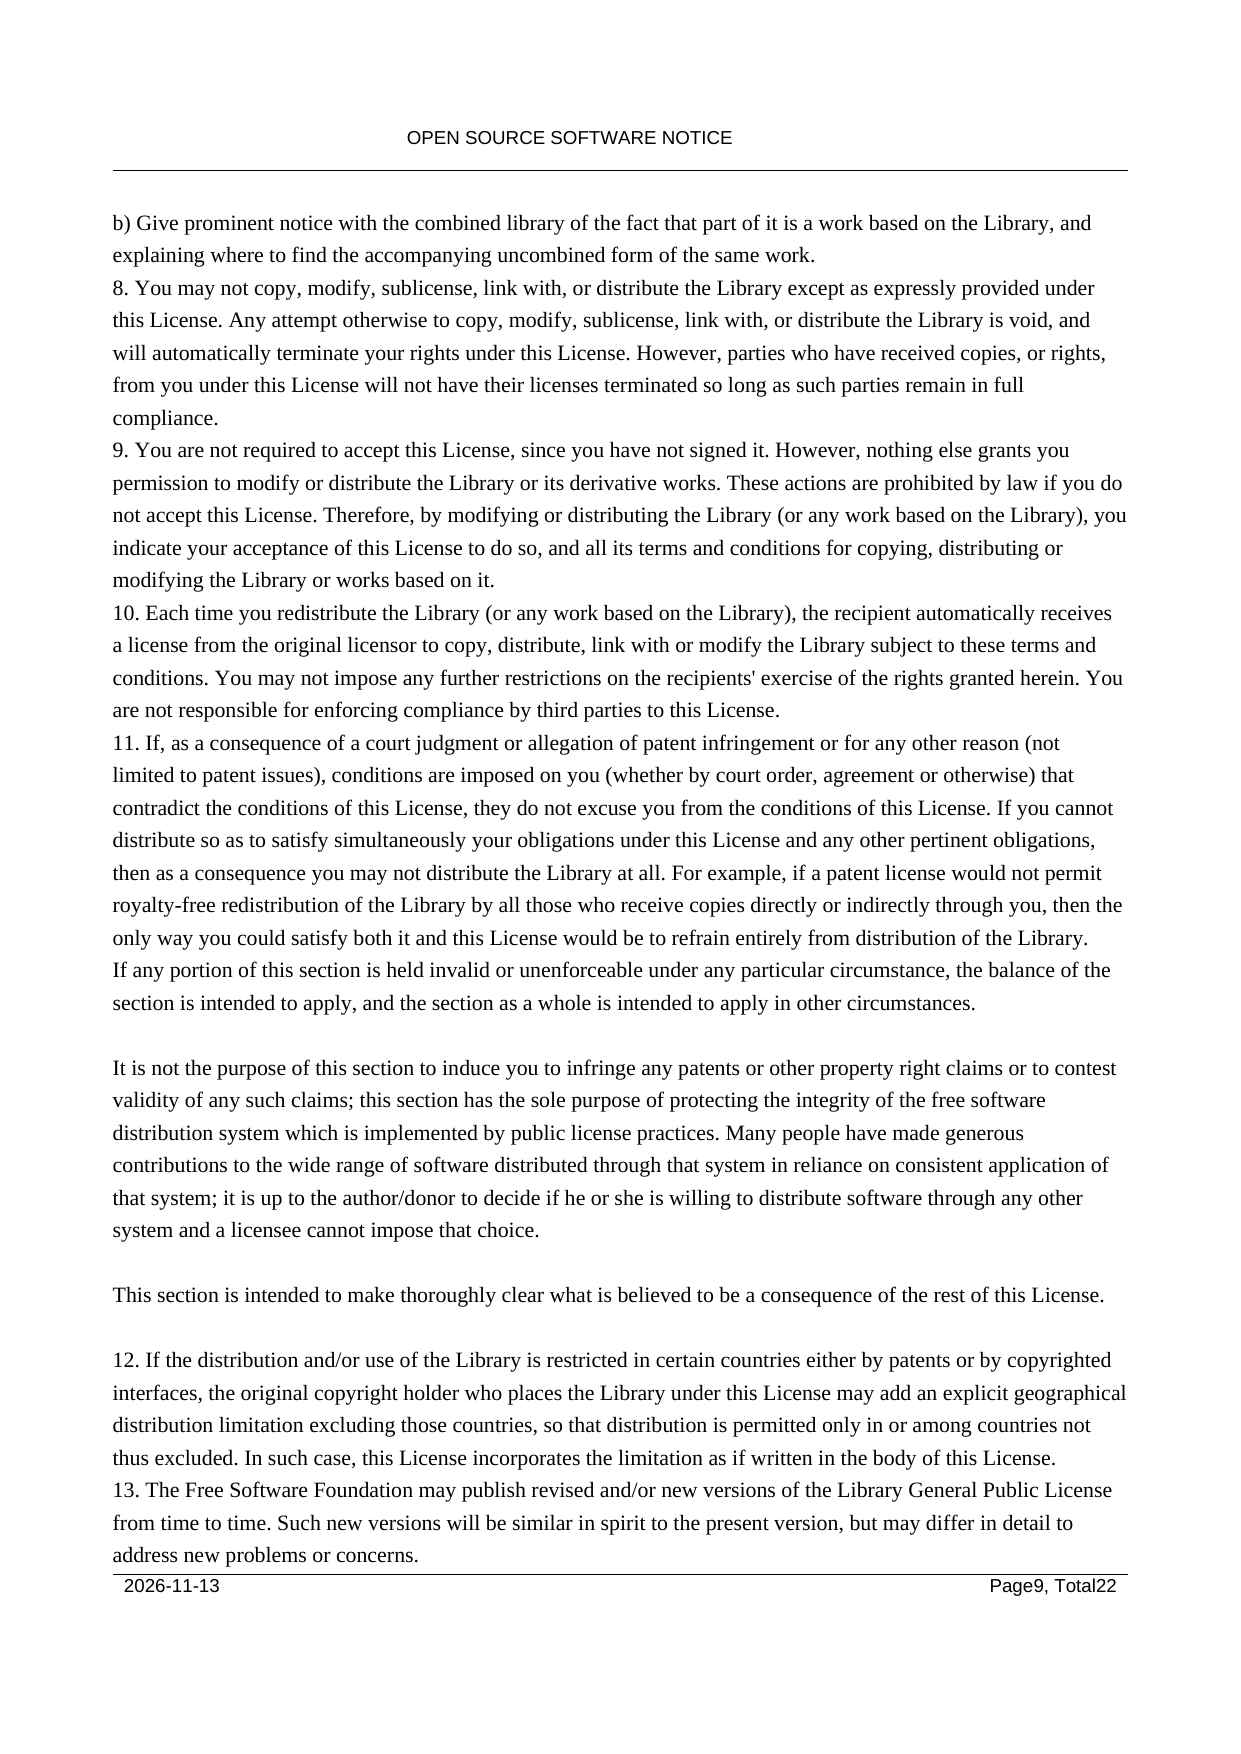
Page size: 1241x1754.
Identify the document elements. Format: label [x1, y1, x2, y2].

text [112, 206, 1128, 1571]
